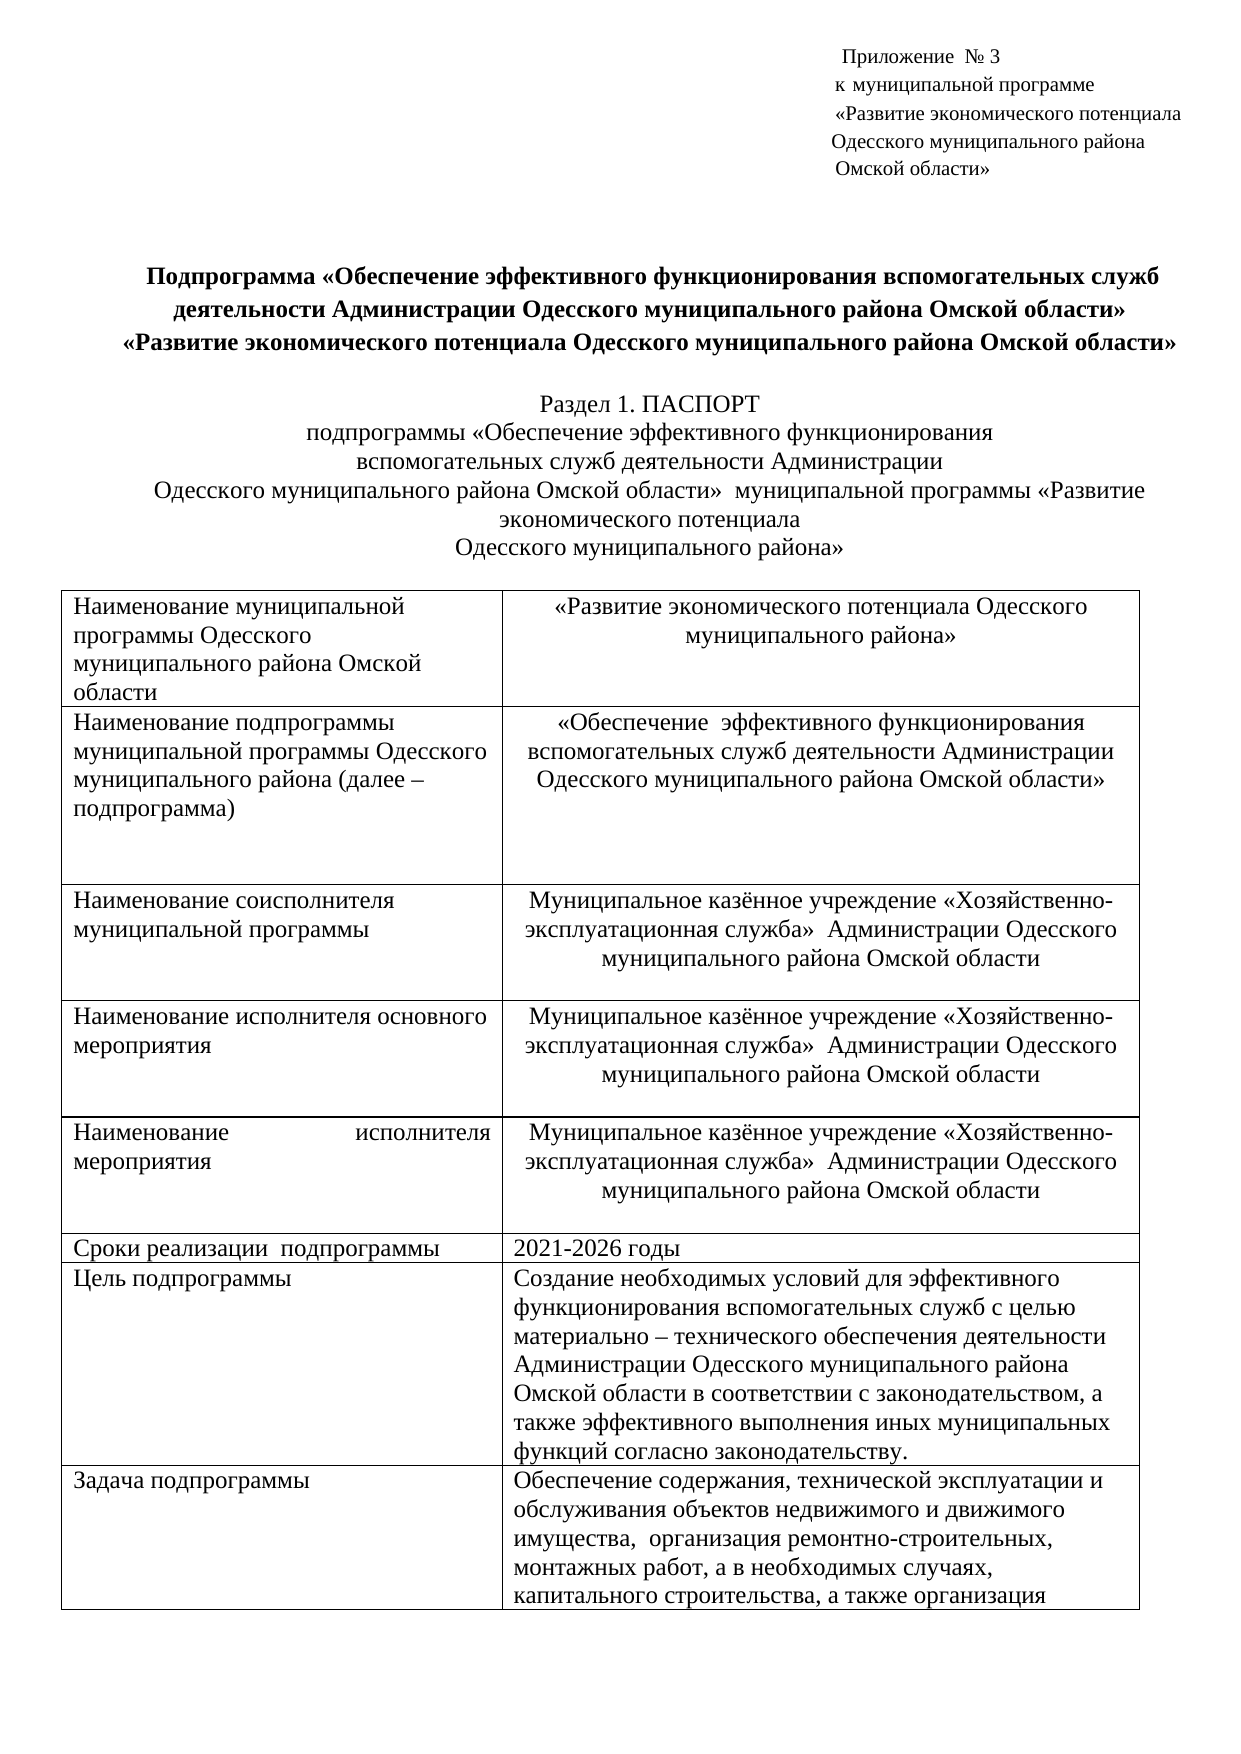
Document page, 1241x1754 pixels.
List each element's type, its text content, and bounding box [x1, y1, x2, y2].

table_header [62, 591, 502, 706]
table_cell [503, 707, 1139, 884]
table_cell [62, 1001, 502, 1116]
text к муниципальной программе [118, 72, 1181, 96]
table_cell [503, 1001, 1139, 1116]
text «Развитие экономического потенциала [118, 101, 1181, 125]
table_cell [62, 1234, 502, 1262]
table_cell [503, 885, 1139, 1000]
text Одесского муниципального района Омской области» муниципальной программы «Развитие экономического потенциала [118, 475, 1181, 532]
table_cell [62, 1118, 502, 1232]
text вспомогательных служб деятельности Администрации [118, 446, 1181, 475]
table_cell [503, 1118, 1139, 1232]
text Омской области» [118, 156, 1181, 180]
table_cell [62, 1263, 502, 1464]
text подпрограммы «Обеспечение эффективного функционирования [118, 417, 1181, 446]
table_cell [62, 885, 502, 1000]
text Одесского муниципального района» [118, 532, 1181, 561]
text Одесского муниципального района [118, 129, 1181, 153]
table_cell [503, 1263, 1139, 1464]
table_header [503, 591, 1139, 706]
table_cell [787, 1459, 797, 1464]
text Подпрограмма «Обеспечение эффективного функционирования вспомогательных служб деятельности Администрации Одесского муниципального района Омской области» «Развитие экономического потенциала Одесского муниципального района Омской области» [118, 261, 1181, 356]
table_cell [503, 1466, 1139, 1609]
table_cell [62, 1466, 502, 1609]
text Приложение № 3 [118, 44, 1181, 68]
text Раздел 1. ПАСПОРТ [118, 389, 1181, 417]
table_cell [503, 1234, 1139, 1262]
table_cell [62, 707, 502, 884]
